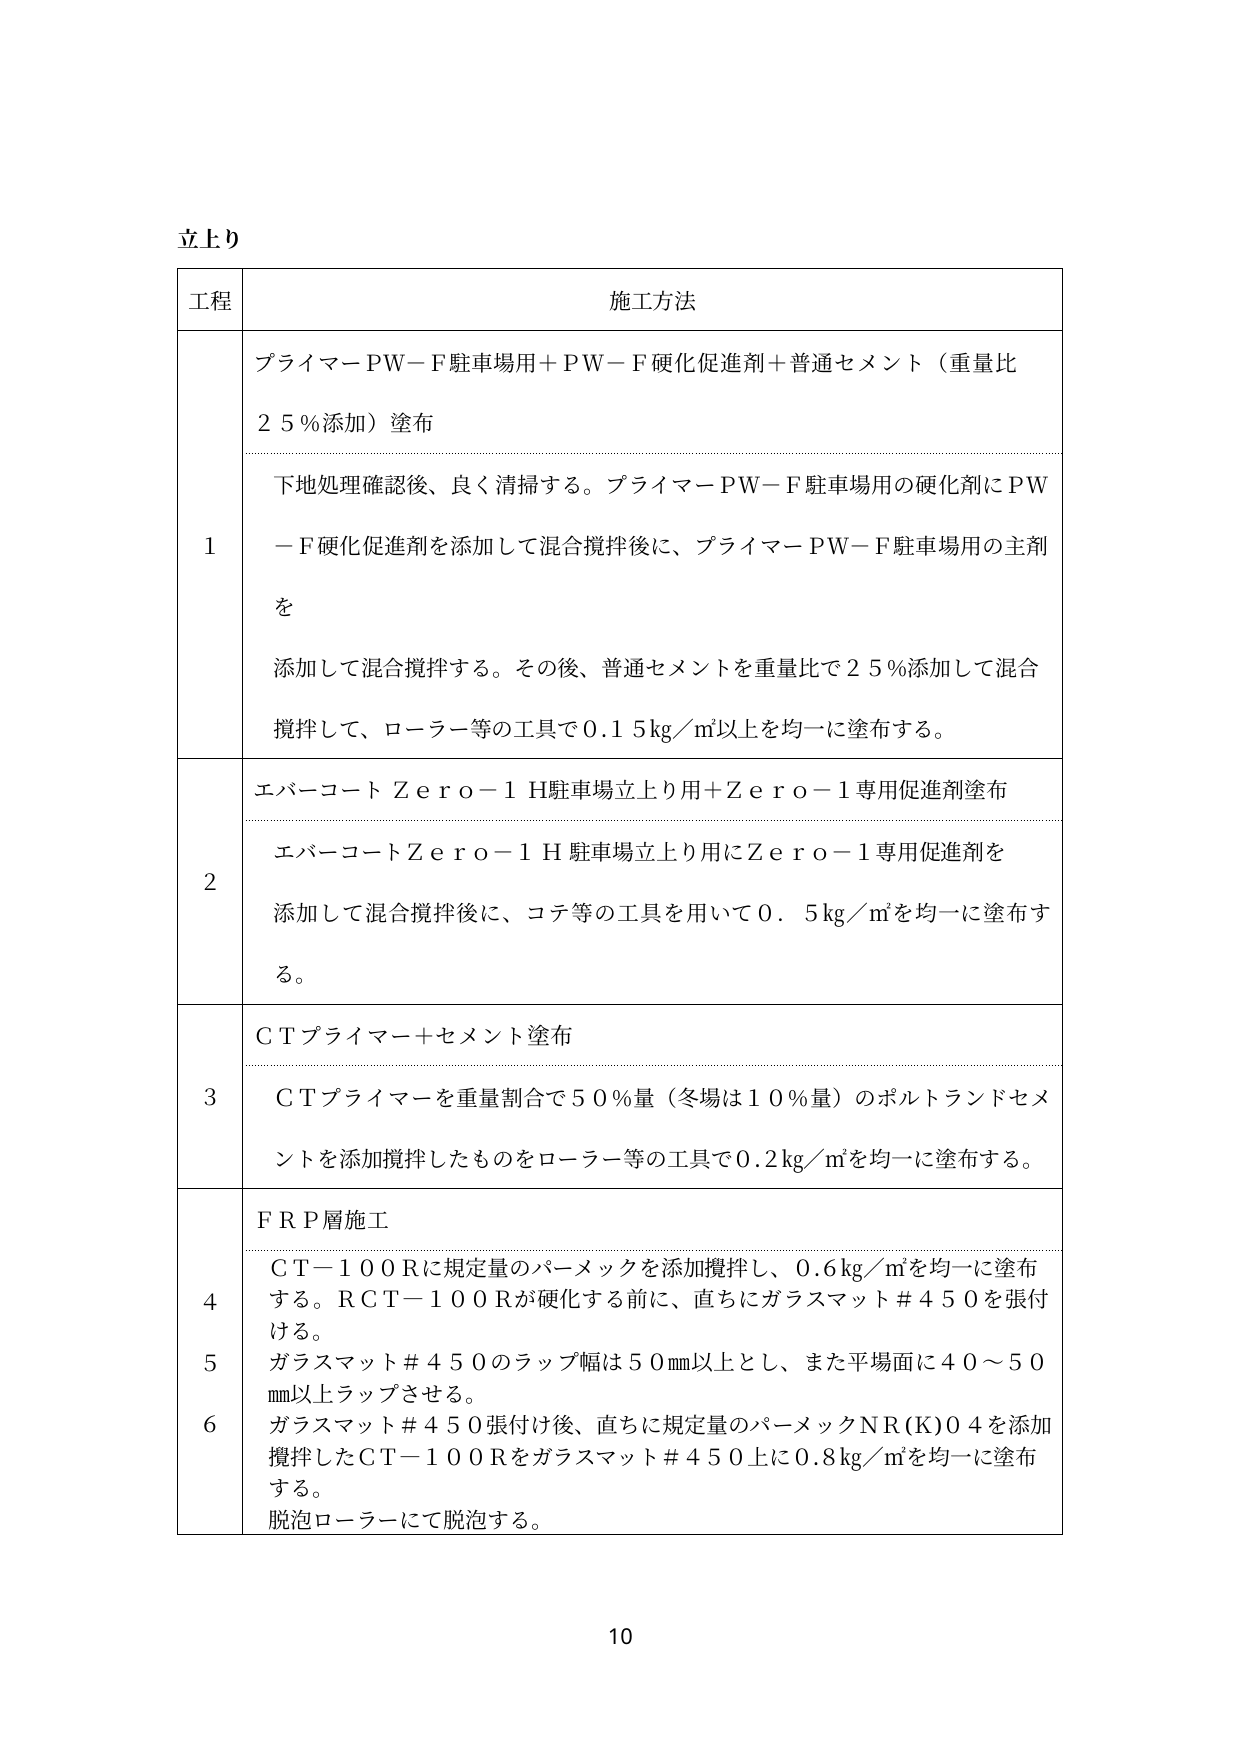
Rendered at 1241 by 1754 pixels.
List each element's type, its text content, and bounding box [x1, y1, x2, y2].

table_cell プライマーＰＷ－Ｆ駐車場用＋ＰＷ－Ｆ硬化促進剤＋普通セメント（重量比 ２５％添加）塗布 [243, 331, 1062, 453]
text 立上り [177, 207, 1063, 268]
table_cell ＦＲＰ層施工 [243, 1189, 1062, 1250]
table_cell ４ ５ ６ [178, 1189, 242, 1534]
table_cell ３ [178, 1005, 242, 1188]
table_cell ＣＴ―１００Ｒに規定量のパーメックを添加攪拌し、０.６㎏／㎡を均一に塗布 する。ＲＣＴ―１００Ｒが硬化する前に、直ちにガラスマット＃４５０を張付ける。 ガラスマット＃４５０のラップ幅は５０㎜以上とし、また平場面に４０～５０㎜以上ラップさせる。 ガラスマット＃４５０張付け後、直ちに規定量のパーメックＮＲ(Ｋ)０４を添加攪拌したＣＴ―１００Ｒをガラスマット＃４５０上に０.８㎏／㎡を均一に塗布 する。 脱泡ローラーにて脱泡する。 [243, 1250, 1062, 1534]
table_cell エバーコートＺｅｒｏ－１ Ｈ 駐車場立上り用にＺｅｒｏ－１専用促進剤を 添加して混合撹拌後に、コテ等の工具を用いて０．５㎏／㎡を均一に塗布する。 [243, 820, 1062, 1003]
table_cell 下地処理確認後、良く清掃する。プライマーＰＷ－Ｆ駐車場用の硬化剤にＰＷ－Ｆ硬化促進剤を添加して混合撹拌後に、プライマーＰＷ－Ｆ駐車場用の主剤を 添加して混合撹拌する。その後、普通セメントを重量比で２５％添加して混合 撹拌して、ローラー等の工具で０.１５㎏／㎡以上を均一に塗布する。 [243, 453, 1062, 758]
table_cell １ [178, 331, 242, 758]
table_header 施工方法 [243, 269, 1062, 330]
table_cell エバーコート Ｚｅｒｏ－１ Ｈ駐車場立上り用＋Ｚｅｒｏ－１専用促進剤塗布 [243, 759, 1062, 820]
table_header 工程 [178, 269, 242, 330]
table_cell ２ [178, 759, 242, 1003]
table_cell ＣＴプライマー＋セメント塗布 [243, 1005, 1062, 1065]
table_cell ＣＴプライマーを重量割合で５０％量（冬場は１０％量）のポルトランドセメントを添加撹拌したものをローラー等の工具で０.２㎏／㎡を均一に塗布する。 [243, 1065, 1062, 1188]
